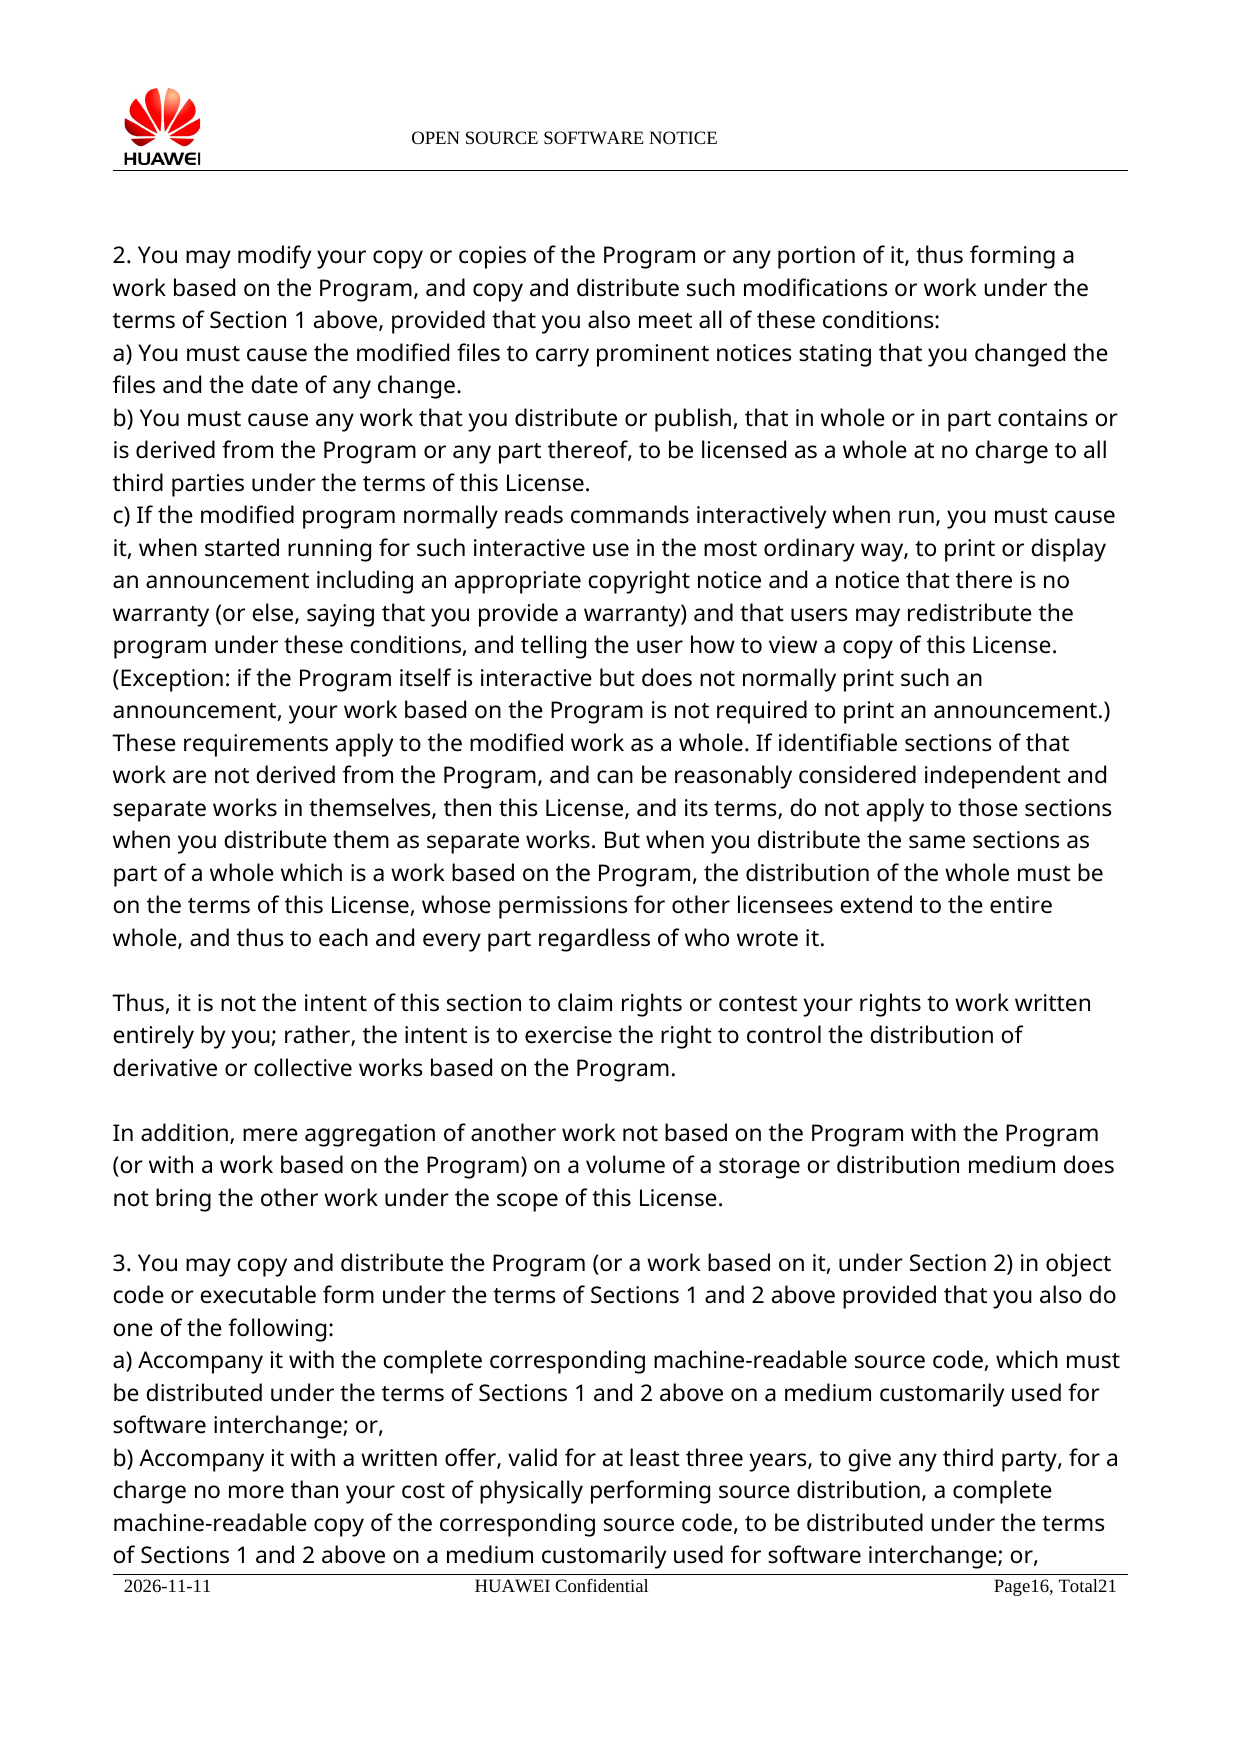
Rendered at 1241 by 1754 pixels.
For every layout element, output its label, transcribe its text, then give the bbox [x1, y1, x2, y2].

picture [124, 88, 201, 165]
text a) You must cause the modified files to carry prominent notices stating that you changed the files and the date of any change. [112, 336, 1128, 401]
text In addition, mere aggregation of another work not based on the Program with the Program (or with a work based on the Program) on a volume of a storage or distribution medium does not bring the other work under the scope of this License. [112, 1116, 1128, 1214]
text a) Accompany it with the complete corresponding machine-readable source code, which must be distributed under the terms of Sections 1 and 2 above on a medium customarily used for software interchange; or, [112, 1344, 1128, 1441]
text These requirements apply to the modified work as a whole. If identifiable sections of that work are not derived from the Program, and can be reasonably considered independent and separate works in themselves, then this License, and its terms, do not apply to those sections when you distribute them as separate works. But when you distribute the same sections as part of a whole which is a work based on the Program, the distribution of the whole must be on the terms of this License, whose permissions for other licensees extend to the entire whole, and thus to each and every part regardless of who wrote it. [112, 726, 1128, 954]
text b) You must cause any work that you distribute or publish, that in whole or in part contains or is derived from the Program or any part thereof, to be licensed as a whole at no charge to all third parties under the terms of this License. [112, 401, 1128, 499]
text 3. You may copy and distribute the Program (or a work based on it, under Section 2) in object code or executable form under the terms of Sections 1 and 2 above provided that you also do one of the following: [112, 1246, 1128, 1344]
text Thus, it is not the intent of this section to claim rights or contest your rights to work written entirely by you; rather, the intent is to exercise the right to control the distribution of derivative or collective works based on the Program. [112, 986, 1128, 1084]
text b) Accompany it with a written offer, valid for at least three years, to give any third party, for a charge no more than your cost of physically performing source distribution, a complete machine-readable copy of the corresponding source code, to be distributed under the terms of Sections 1 and 2 above on a medium customarily used for software interchange; or, [112, 1441, 1128, 1571]
text c) If the modified program normally reads commands interactively when run, you must cause it, when started running for such interactive use in the most ordinary way, to print or display an announcement including an appropriate copyright notice and a notice that there is no warranty (or else, saying that you provide a warranty) and that users may redistribute the program under these conditions, and telling the user how to view a copy of this License. (Exception: if the Program itself is interactive but does not normally print such an announcement, your work based on the Program is not required to print an announcement.) [112, 499, 1128, 726]
text 2. You may modify your copy or copies of the Program or any portion of it, thus forming a work based on the Program, and copy and distribute such modifications or work under the terms of Section 1 above, provided that you also meet all of these conditions: [112, 239, 1128, 336]
